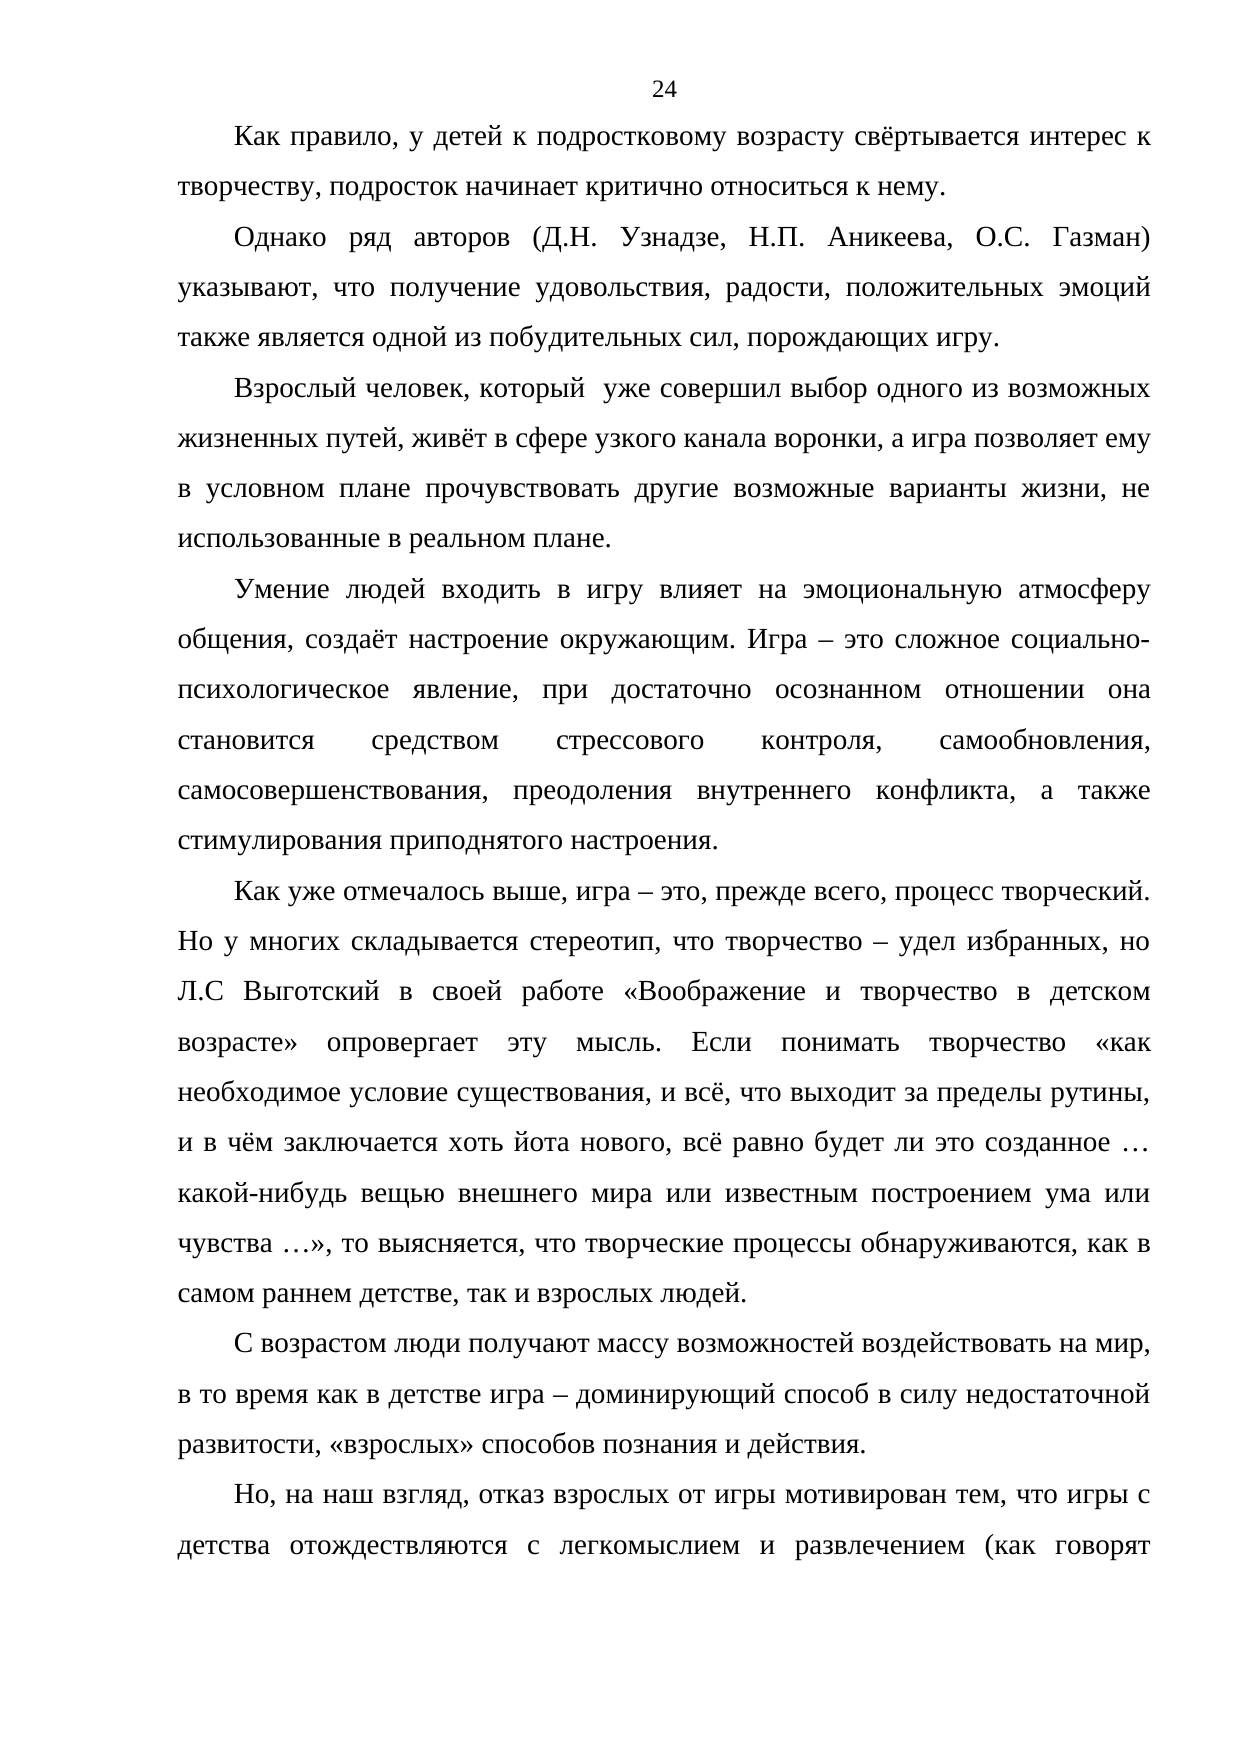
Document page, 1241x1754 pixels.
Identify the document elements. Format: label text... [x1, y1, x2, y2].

text Однако ряд авторов (Д.Н. Узнадзе, Н.П. Аникеева, О.С. Газман) указывают, что получение удовольствия, радости, положительных эмоций также является одной из побудительных сил, порождающих игру. [177, 219, 1152, 353]
text Как правило, у детей к подростковому возрасту свёртывается интерес к творчеству, подросток начинает критично относиться к нему. [177, 118, 1152, 202]
text Как уже отмечалось выше, игра – это, прежде всего, процесс творческий. Но у многих складывается стереотип, что творчество – удел избранных, но Л.С Выготский в своей работе «Воображение и творчество в детском возрасте» опровергает эту мысль. Если понимать творчество «как необходимое условие существования, и всё, что выходит за пределы рутины, и в чём заключается хоть йота нового, всё равно будет ли это созданное … какой-нибудь вещью внешнего мира или известным построением ума или чувства …», то выясняется, что творческие процессы обнаруживаются, как в самом раннем детстве, так и взрослых людей. [177, 873, 1152, 1309]
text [177, 1477, 1152, 1560]
text С возрастом люди получают массу возможностей воздействовать на мир, в то время как в детстве игра – доминирующий способ в силу недостаточной развитости, «взрослых» способов познания и действия. [177, 1326, 1152, 1460]
text Взрослый человек, который уже совершил выбор одного из возможных жизненных путей, живёт в сфере узкого канала воронки, а игра позволяет ему в условном плане прочувствовать другие возможные варианты жизни, не использованные в реальном плане. [177, 370, 1152, 554]
text Умение людей входить в игру влияет на эмоциональную атмосферу общения, создаёт настроение окружающим. Игра – это сложное социально-психологическое явление, при достаточно осознанном отношении она становится средством стрессового контроля, самообновления, самосовершенствования, преодоления внутреннего конфликта, а также стимулирования приподнятого настроения. [177, 571, 1152, 856]
